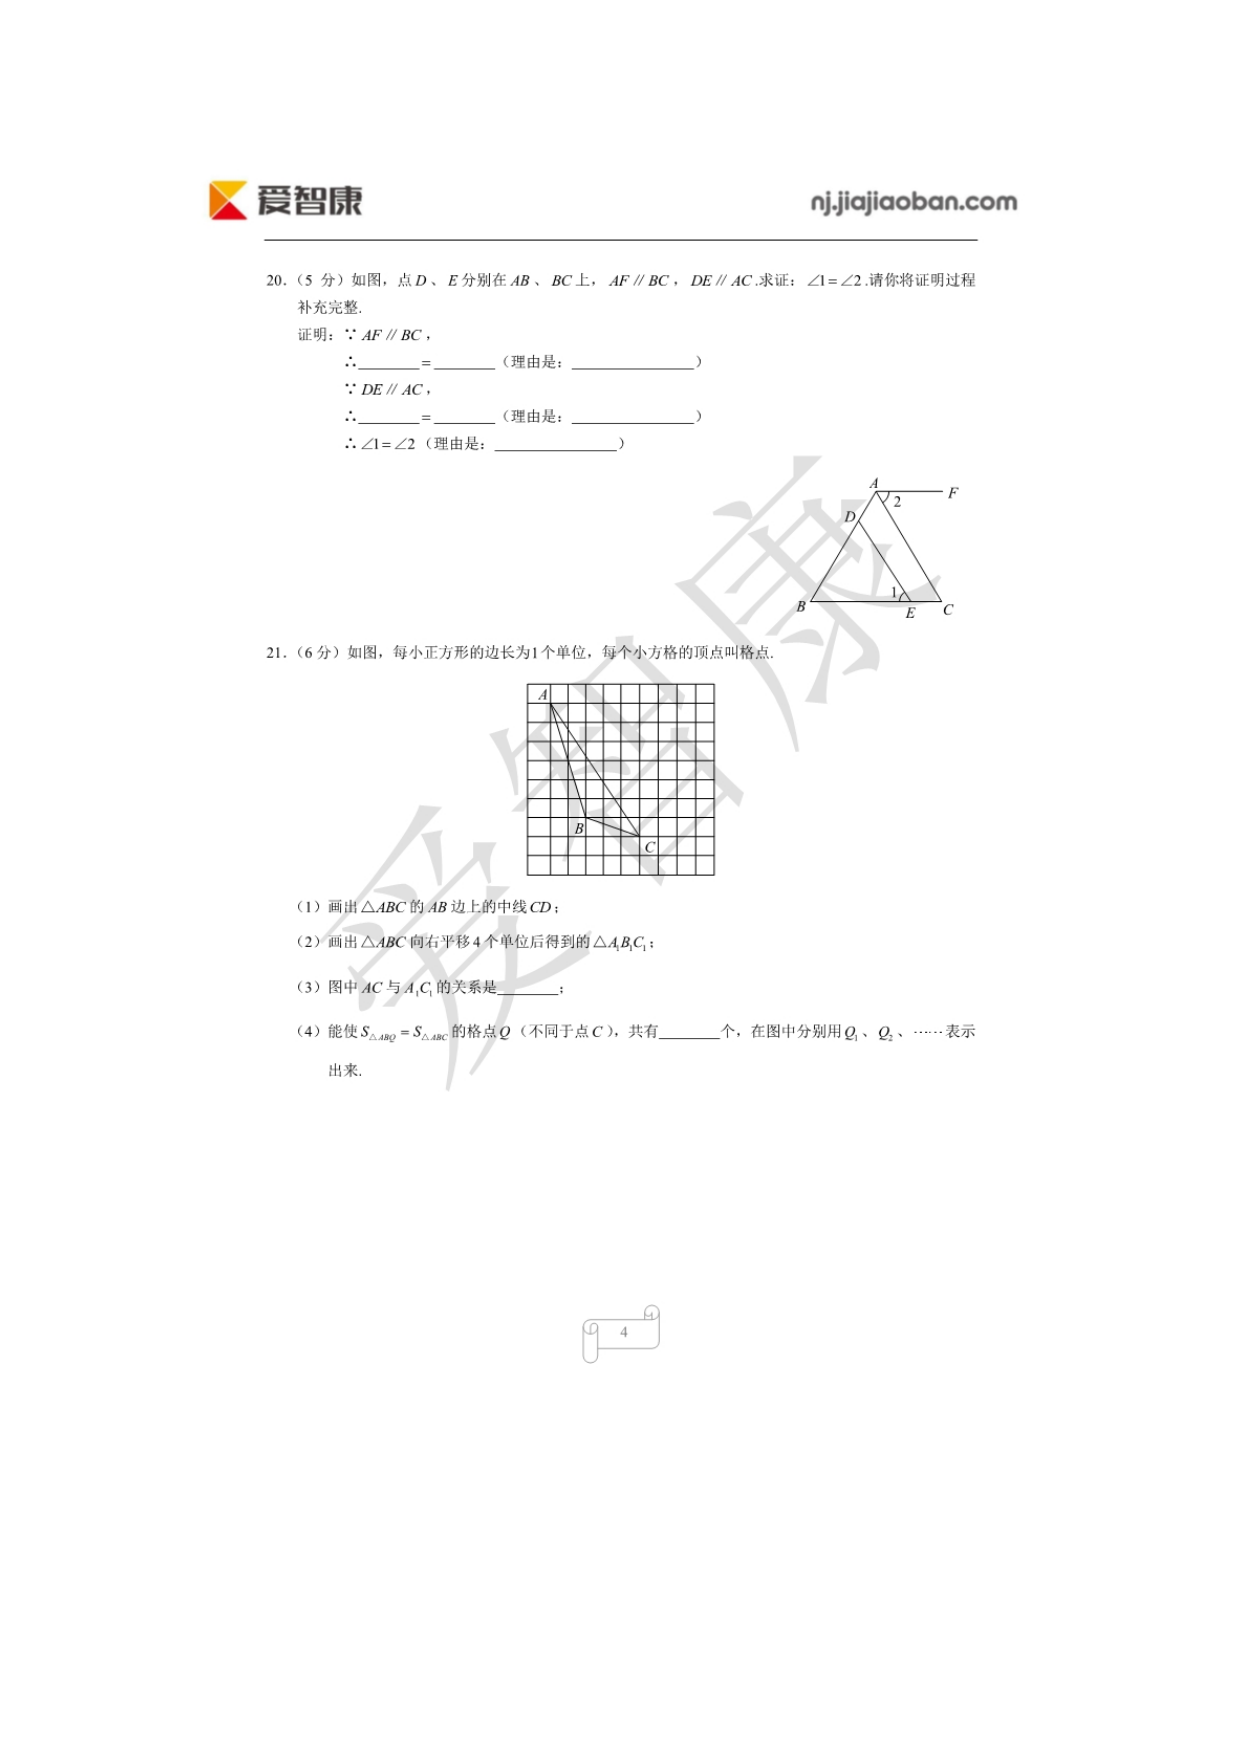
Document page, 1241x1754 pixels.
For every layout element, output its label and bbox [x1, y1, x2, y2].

picture [187, 162, 1053, 1386]
